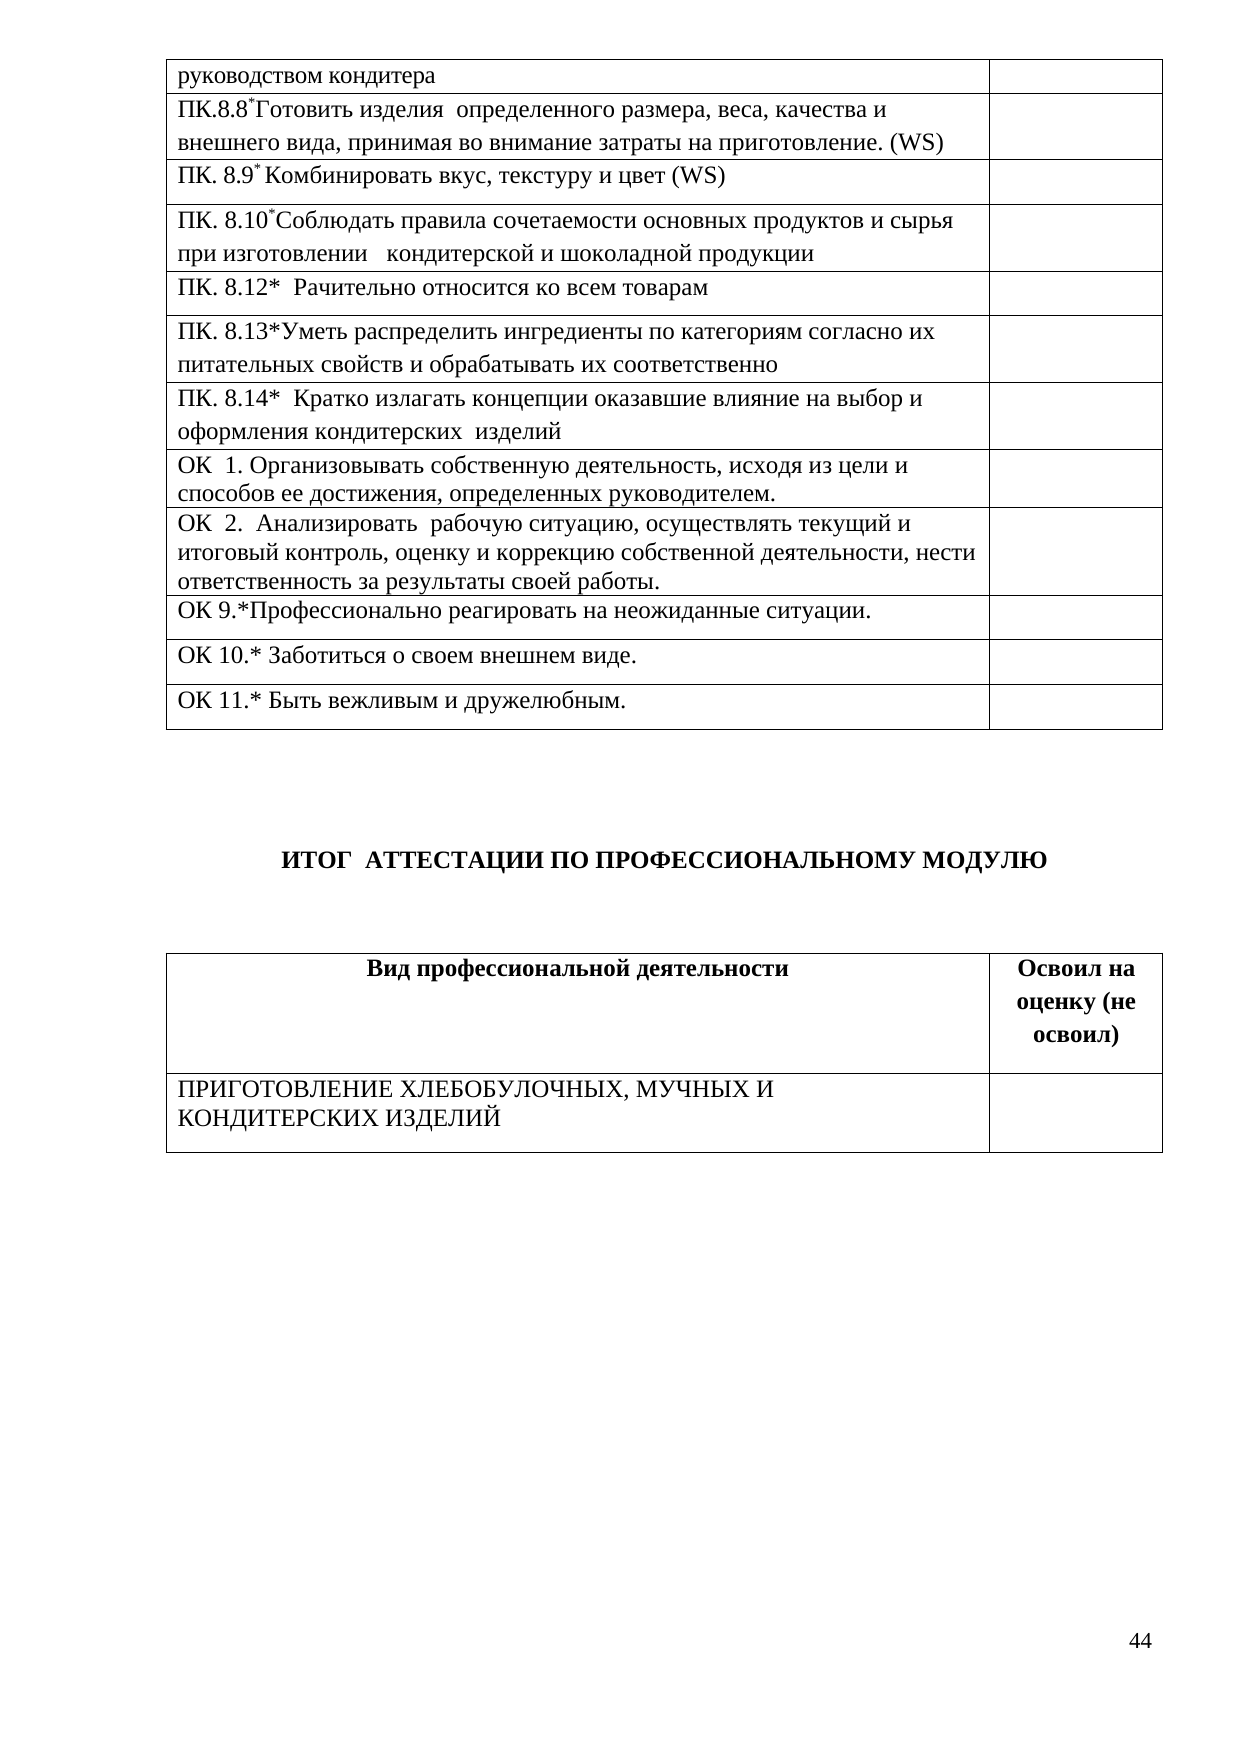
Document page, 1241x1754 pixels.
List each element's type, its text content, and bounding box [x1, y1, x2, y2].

table_cell [990, 272, 1162, 315]
table_cell [990, 596, 1162, 639]
table_cell [990, 94, 1162, 159]
table_cell [990, 685, 1162, 729]
table_cell ОК 2. Анализировать рабочую ситуацию, осуществлять текущий и итоговый контроль, оценку и коррекцию собственной деятельности, нести ответственность за результаты своей работы. [167, 508, 989, 594]
table_cell ПК. 8.10*Соблюдать правила сочетаемости основных продуктов и сырья при изготовлении кондитерской и шоколадной продукции [167, 205, 989, 271]
table_cell ПРИГОТОВЛЕНИЕ ХЛЕБОБУЛОЧНЫХ, МУЧНЫХ И КОНДИТЕРСКИХ ИЗДЕЛИЙ [167, 1074, 989, 1152]
table_cell [990, 508, 1162, 594]
table_cell ПК. 8.14* Кратко излагать концепции оказавшие влияние на выбор и оформления кондитерских изделий [167, 383, 989, 449]
table_cell ПК. 8.13*Уметь распределить ингредиенты по категориям согласно их питательных свойств и обрабатывать их соответственно [167, 316, 989, 382]
table_cell ПК.8.8*Готовить изделия определенного размера, веса, качества и внешнего вида, принимая во внимание затраты на приготовление. (WS) [167, 94, 989, 159]
table_cell ПК. 8.9* Комбинировать вкус, текстуру и цвет (WS) [167, 160, 989, 204]
table_cell [990, 60, 1162, 93]
table_cell ОК 10.* Заботиться о своем внешнем виде. [167, 640, 989, 684]
table_cell ОК 9.*Профессионально реагировать на неожиданные ситуации. [167, 596, 989, 639]
table_cell [990, 383, 1162, 449]
table_cell ОК 11.* Быть вежливым и дружелюбным. [167, 685, 989, 729]
table_cell ОК 1. Организовывать собственную деятельность, исходя из цели и способов ее достижения, определенных руководителем. [167, 450, 989, 507]
table_cell ПК. 8.12* Рачительно относится ко всем товарам [167, 272, 989, 315]
table_cell [990, 160, 1162, 204]
table_cell [990, 316, 1162, 382]
table_cell [990, 640, 1162, 684]
table_cell [990, 1074, 1162, 1152]
table_cell [990, 450, 1162, 507]
table_cell [990, 205, 1162, 271]
text ИТОГ АТТЕСТАЦИИ ПО ПРОФЕССИОНАЛЬНОМУ МОДУЛЮ [177, 845, 1152, 873]
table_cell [167, 60, 989, 93]
table_header Вид профессиональной деятельности [167, 954, 989, 1073]
table_header Освоил на оценку (не освоил) [990, 954, 1162, 1073]
